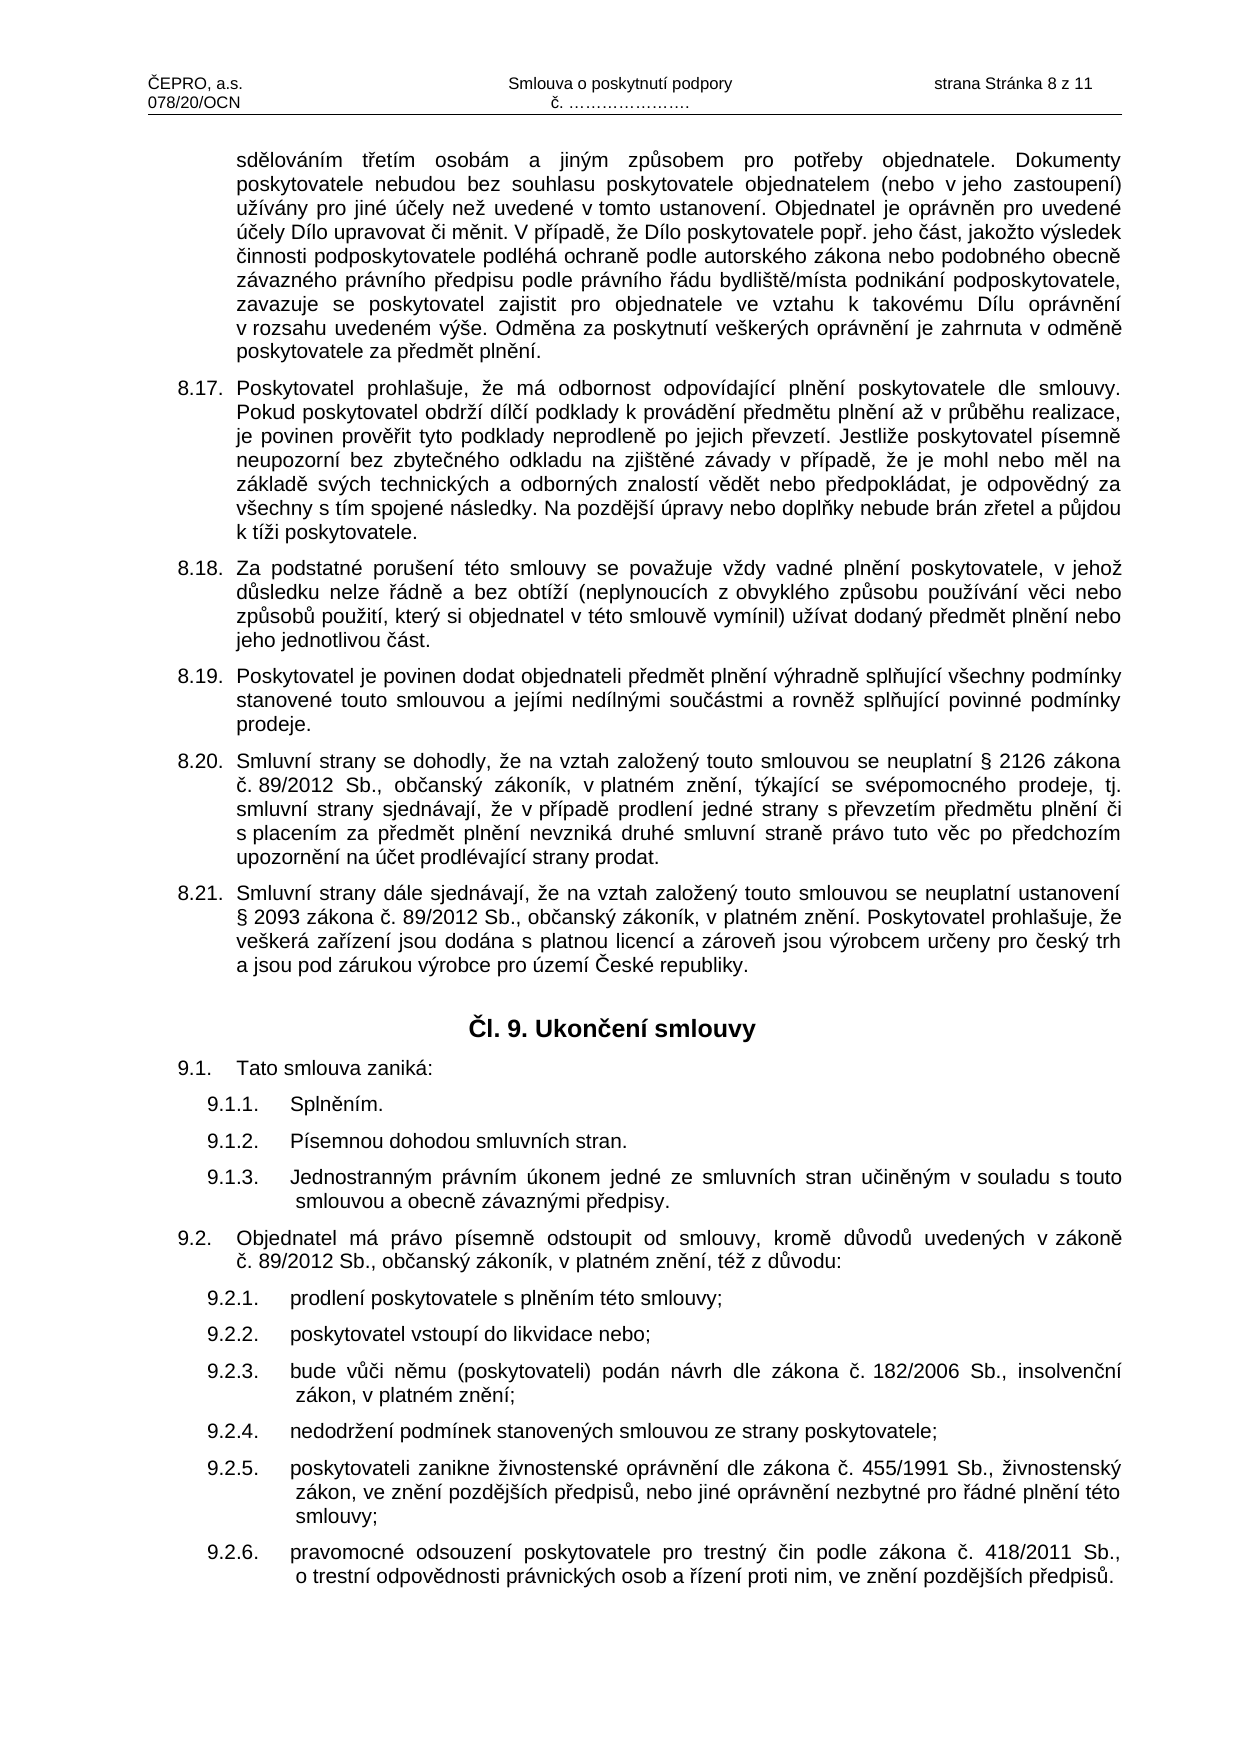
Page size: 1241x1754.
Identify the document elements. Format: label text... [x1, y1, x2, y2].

list bude vůči němu (poskytovateli) podán návrh dle zákona č. 182/2006 Sb., insolvenční zákon, v platném znění; [207, 1359, 1122, 1407]
list poskytovatel vstoupí do likvidace nebo; [207, 1322, 1122, 1346]
text Smluvní strany se dohodly, že na vztah založený touto smlouvou se neuplatní § 2126 zákona č. 89/2012 Sb., občanský zákoník, v platném znění, týkající se svépomocného prodeje, tj. smluvní strany sjednávají, že v případě prodlení jedné strany s převzetím předmětu plnění či s placením za předmět plnění nevzniká druhé smluvní straně právo tuto věc po předchozím upozornění na účet prodlévající strany prodat. [177, 749, 1122, 868]
text Poskytovatel je povinen dodat objednateli předmět plnění výhradně splňující všechny podmínky stanovené touto smlouvou a jejími nedílnými součástmi a rovněž splňující povinné podmínky prodeje. [177, 664, 1122, 736]
text Smluvní strany dále sjednávají, že na vztah založený touto smlouvou se neuplatní ustanovení § 2093 zákona č. 89/2012 Sb., občanský zákoník, v platném znění. Poskytovatel prohlašuje, že veškerá zařízení jsou dodána s platnou licencí a zároveň jsou výrobcem určeny pro český trh a jsou pod zárukou výrobce pro území České republiky. [177, 881, 1122, 977]
list Ukončení smlouvy [102, 1014, 1122, 1043]
list Splněním. [207, 1092, 1122, 1116]
text Poskytovatel prohlašuje, že má odbornost odpovídající plnění poskytovatele dle smlouvy. Pokud poskytovatel obdrží dílčí podklady k provádění předmětu plnění až v průběhu realizace, je povinen prověřit tyto podklady neprodleně po jejich převzetí. Jestliže poskytovatel písemně neupozorní bez zbytečného odkladu na zjištěné závady v případě, že je mohl nebo měl na základě svých technických a odborných znalostí vědět nebo předpokládat, je odpovědný za všechny s tím spojené následky. Na pozdější úpravy nebo doplňky nebude brán zřetel a půjdou k tíži poskytovatele. [177, 376, 1122, 543]
text Tato smlouva zaniká: [177, 1056, 1122, 1079]
text Objednatel má právo písemně odstoupit od smlouvy, kromě důvodů uvedených v zákoně č. 89/2012 Sb., občanský zákoník, v platném znění, též z důvodu: [177, 1225, 1122, 1273]
text Za podstatné porušení této smlouvy se považuje vždy vadné plnění poskytovatele, v jehož důsledku nelze řádně a bez obtíží (neplynoucích z obvyklého způsobu používání věci nebo způsobů použití, který si objednatel v této smlouvě vymínil) užívat dodaný předmět plnění nebo jeho jednotlivou část. [177, 556, 1122, 652]
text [177, 148, 1122, 363]
list Jednostranným právním úkonem jedné ze smluvních stran učiněným v souladu s touto smlouvou a obecně závaznými předpisy. [207, 1165, 1122, 1213]
list poskytovateli zanikne živnostenské oprávnění dle zákona č. 455/1991 Sb., živnostenský zákon, ve znění pozdějších předpisů, nebo jiné oprávnění nezbytné pro řádné plnění této smlouvy; [207, 1456, 1122, 1527]
list prodlení poskytovatele s plněním této smlouvy; [207, 1286, 1122, 1310]
list pravomocné odsouzení poskytovatele pro trestný čin podle zákona č. 418/2011 Sb., o trestní odpovědnosti právnických osob a řízení proti nim, ve znění pozdějších předpisů. [207, 1540, 1122, 1588]
list Písemnou dohodou smluvních stran. [207, 1128, 1122, 1152]
list nedodržení podmínek stanovených smlouvou ze strany poskytovatele; [207, 1419, 1122, 1443]
